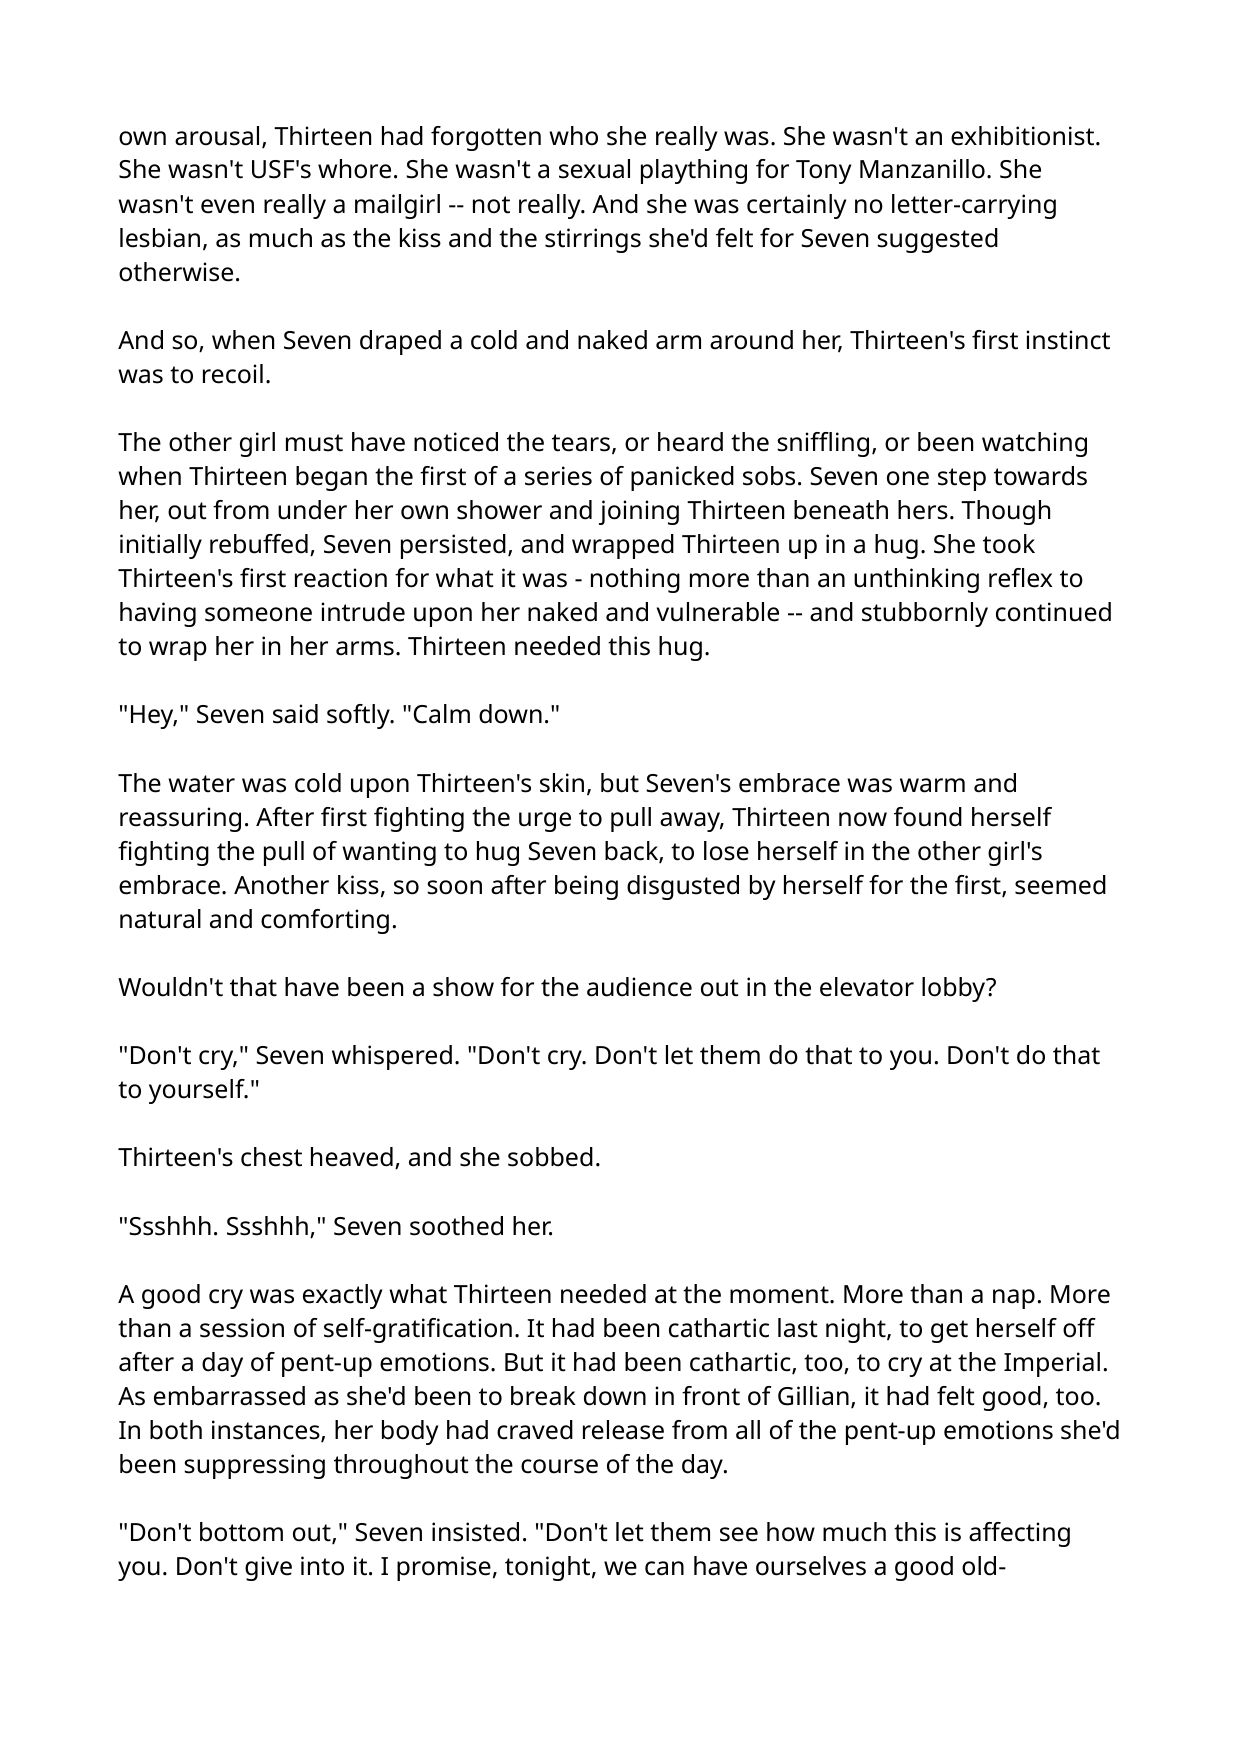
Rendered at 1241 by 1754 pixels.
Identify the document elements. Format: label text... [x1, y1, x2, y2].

text "Ssshhh. Ssshhh," Seven soothed her. [118, 1208, 1122, 1242]
text The other girl must have noticed the tears, or heard the sniffling, or been watching when Thirteen began the first of a series of panicked sobs. Seven one step towards her, out from under her own shower and joining Thirteen beneath hers. Though initially rebuffed, Seven persisted, and wrapped Thirteen up in a hug. She took Thirteen's first reaction for what it was - nothing more than an unthinking reflex to having someone intrude upon her naked and vulnerable -- and stubbornly continued to wrap her in her arms. Thirteen needed this hug. [118, 425, 1122, 663]
text And so, when Seven draped a cold and naked arm around her, Thirteen's first instinct was to recoil. [118, 322, 1122, 391]
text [118, 1515, 1122, 1583]
text "Don't cry," Seven whispered. "Don't cry. Don't let them do that to you. Don't do that to yourself." [118, 1038, 1122, 1106]
text "Hey," Seven said softly. "Calm down." [118, 697, 1122, 731]
text Wouldn't that have been a show for the audience out in the elevator lobby? [118, 970, 1122, 1004]
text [118, 118, 1122, 288]
text A good cry was exactly what Thirteen needed at the moment. More than a nap. More than a session of self-gratification. It had been cathartic last night, to get herself off after a day of pent-up emotions. But it had been cathartic, too, to cry at the Imperial. As embarrassed as she'd been to break down in front of Gillian, it had felt good, too. In both instances, her body had craved release from all of the pent-up emotions she'd been suppressing throughout the course of the day. [118, 1276, 1122, 1481]
text Thirteen's chest heaved, and she sobbed. [118, 1140, 1122, 1174]
text The water was cold upon Thirteen's skin, but Seven's embrace was warm and reassuring. After first fighting the urge to pull away, Thirteen now found herself fighting the pull of wanting to hug Seven back, to lose herself in the other girl's embrace. Another kiss, so soon after being disgusted by herself for the first, seemed natural and comforting. [118, 765, 1122, 936]
